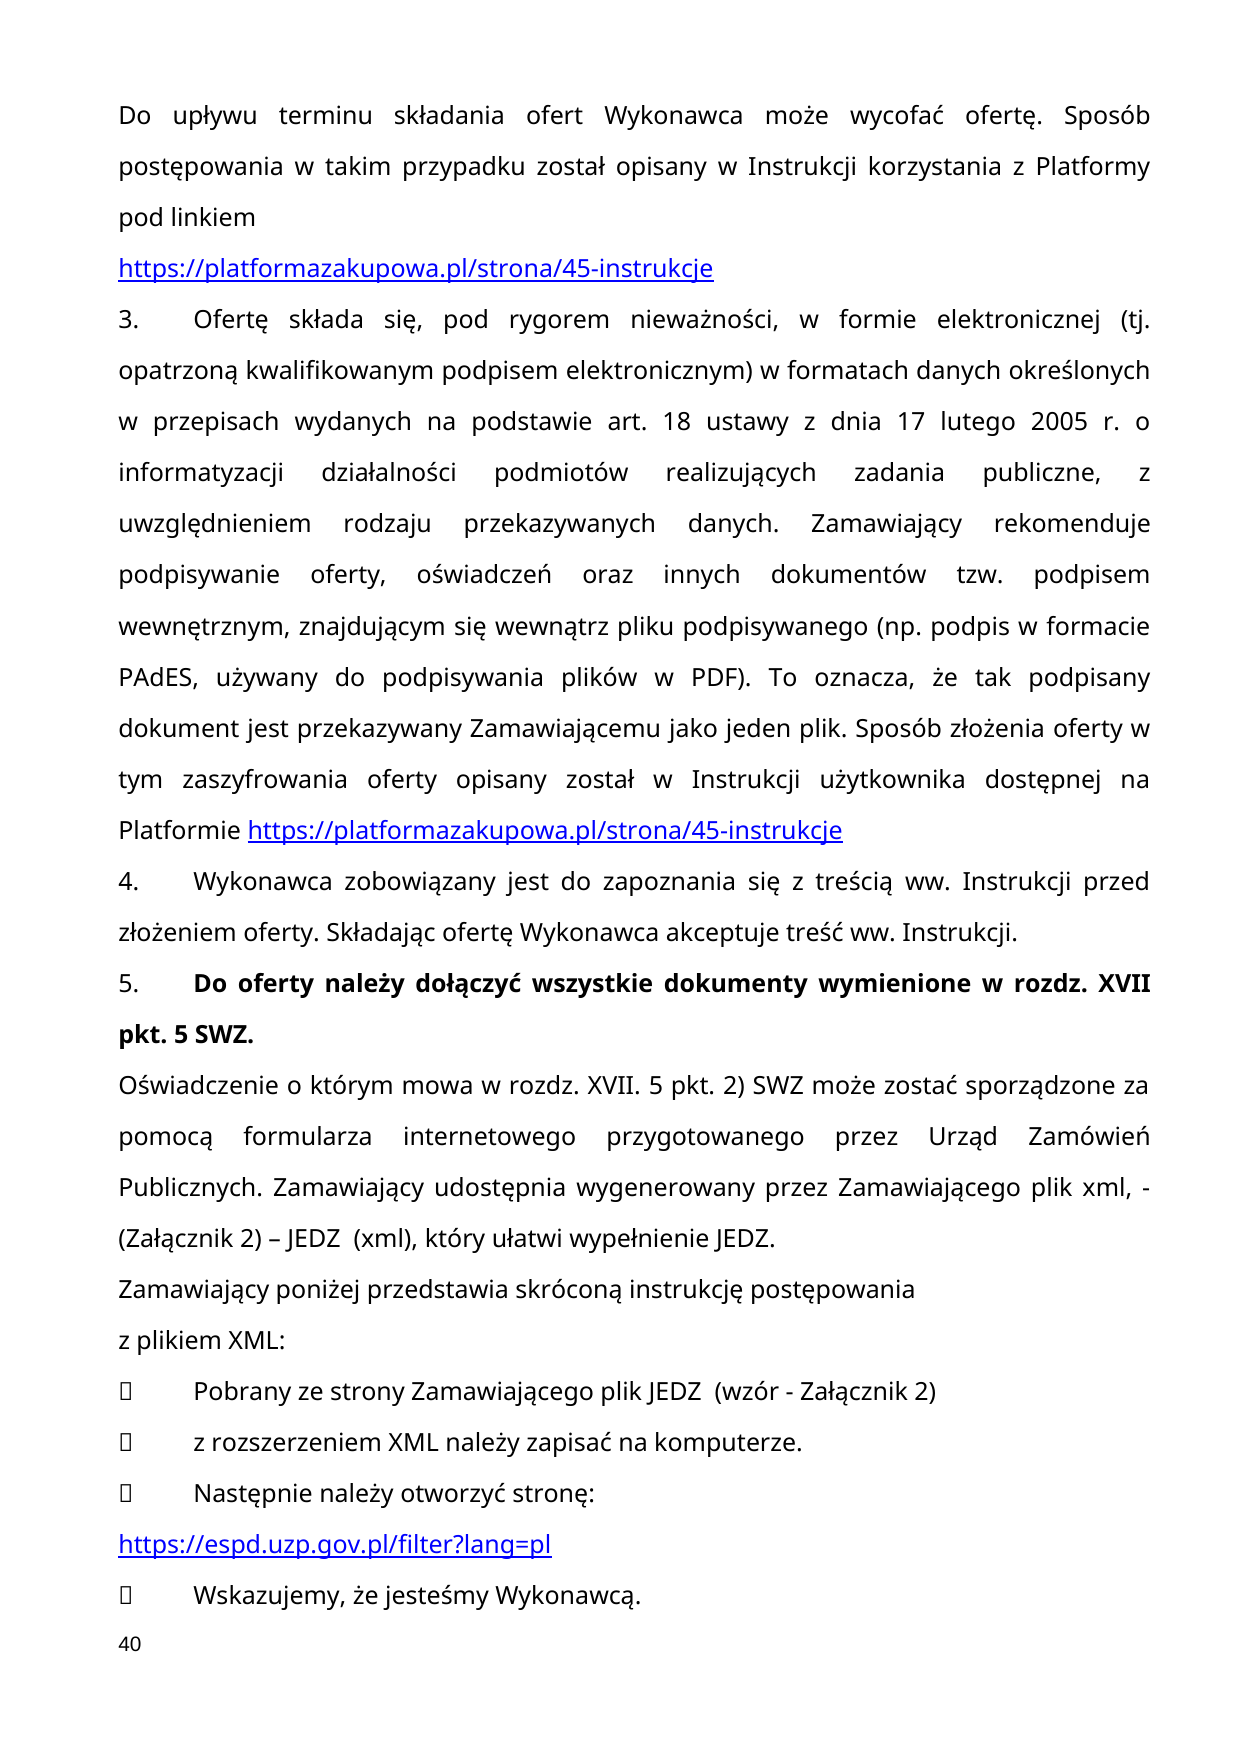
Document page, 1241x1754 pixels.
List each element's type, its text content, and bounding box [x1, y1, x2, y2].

text https://platformazakupowa.pl/strona/45-instrukcje [118, 251, 1152, 285]
text 4. Wykonawca zobowiązany jest do zapoznania się z treścią ww. Instrukcji przed złożeniem oferty. Składając ofertę Wykonawca akceptuje treść ww. Instrukcji. [118, 863, 1152, 948]
text z plikiem XML: [118, 1323, 1152, 1357]
text https://espd.uzp.gov.pl/filter?lang=pl [118, 1527, 1152, 1561]
text Oświadczenie o którym mowa w rozdz. XVII. 5 pkt. 2) SWZ może zostać sporządzone za pomocą formularza internetowego przygotowanego przez Urząd Zamówień Publicznych. Zamawiający udostępnia wygenerowany przez Zamawiającego plik xml, - (Załącznik 2) – JEDZ (xml), który ułatwi wypełnienie JEDZ. [118, 1068, 1152, 1255]
text Zamawiający poniżej przedstawia skróconą instrukcję postępowania [118, 1272, 1152, 1306]
text 5. Do oferty należy dołączyć wszystkie dokumenty wymienione w rozdz. XVII pkt. 5 SWZ. [118, 966, 1152, 1051]
text 3. Ofertę składa się, pod rygorem nieważności, w formie elektronicznej (tj. opatrzoną kwalifikowanym podpisem elektronicznym) w formatach danych określonych w przepisach wydanych na podstawie art. 18 ustawy z dnia 17 lutego 2005 r. o informatyzacji działalności podmiotów realizujących zadania publiczne, z uwzględnieniem rodzaju przekazywanych danych. Zamawiający rekomenduje podpisywanie oferty, oświadczeń oraz innych dokumentów tzw. podpisem wewnętrznym, znajdującym się wewnątrz pliku podpisywanego (np. podpis w formacie PAdES, używany do podpisywania plików w PDF). To oznacza, że tak podpisany dokument jest przekazywany Zamawiającemu jako jeden plik. Sposób złożenia oferty w tym zaszyfrowania oferty opisany został w Instrukcji użytkownika dostępnej na Platformie https://platformazakupowa.pl/strona/45-instrukcje [118, 302, 1152, 846]
text  Pobrany ze strony Zamawiającego plik JEDZ (wzór - Załącznik 2) [118, 1374, 1152, 1408]
text Do upływu terminu składania ofert Wykonawca może wycofać ofertę. Sposób postępowania w takim przypadku został opisany w Instrukcji korzystania z Platformy pod linkiem [118, 98, 1152, 234]
text  Następnie należy otworzyć stronę: [118, 1476, 1152, 1510]
text  z rozszerzeniem XML należy zapisać na komputerze. [118, 1425, 1152, 1459]
text  Wskazujemy, że jesteśmy Wykonawcą. [118, 1578, 1152, 1612]
